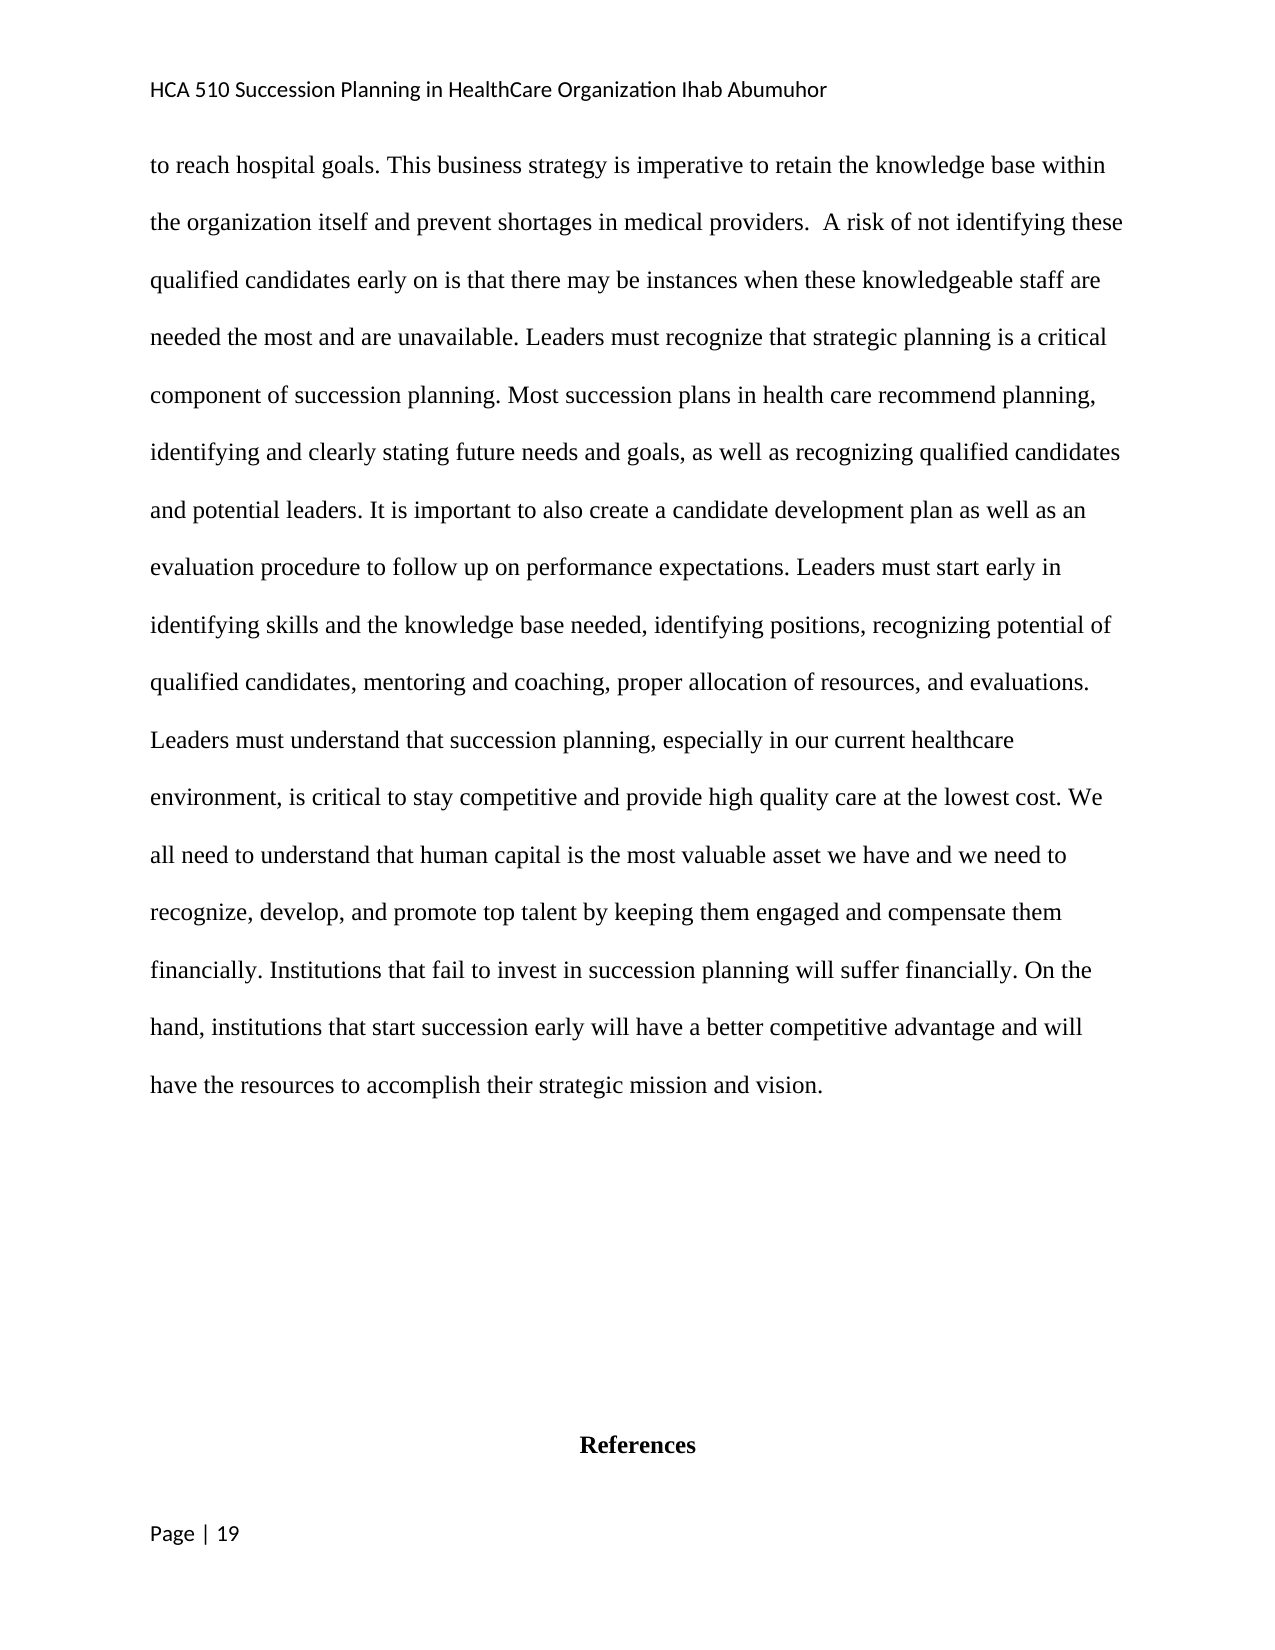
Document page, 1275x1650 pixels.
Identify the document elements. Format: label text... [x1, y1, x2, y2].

text References [150, 1430, 1125, 1459]
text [150, 150, 1125, 1099]
